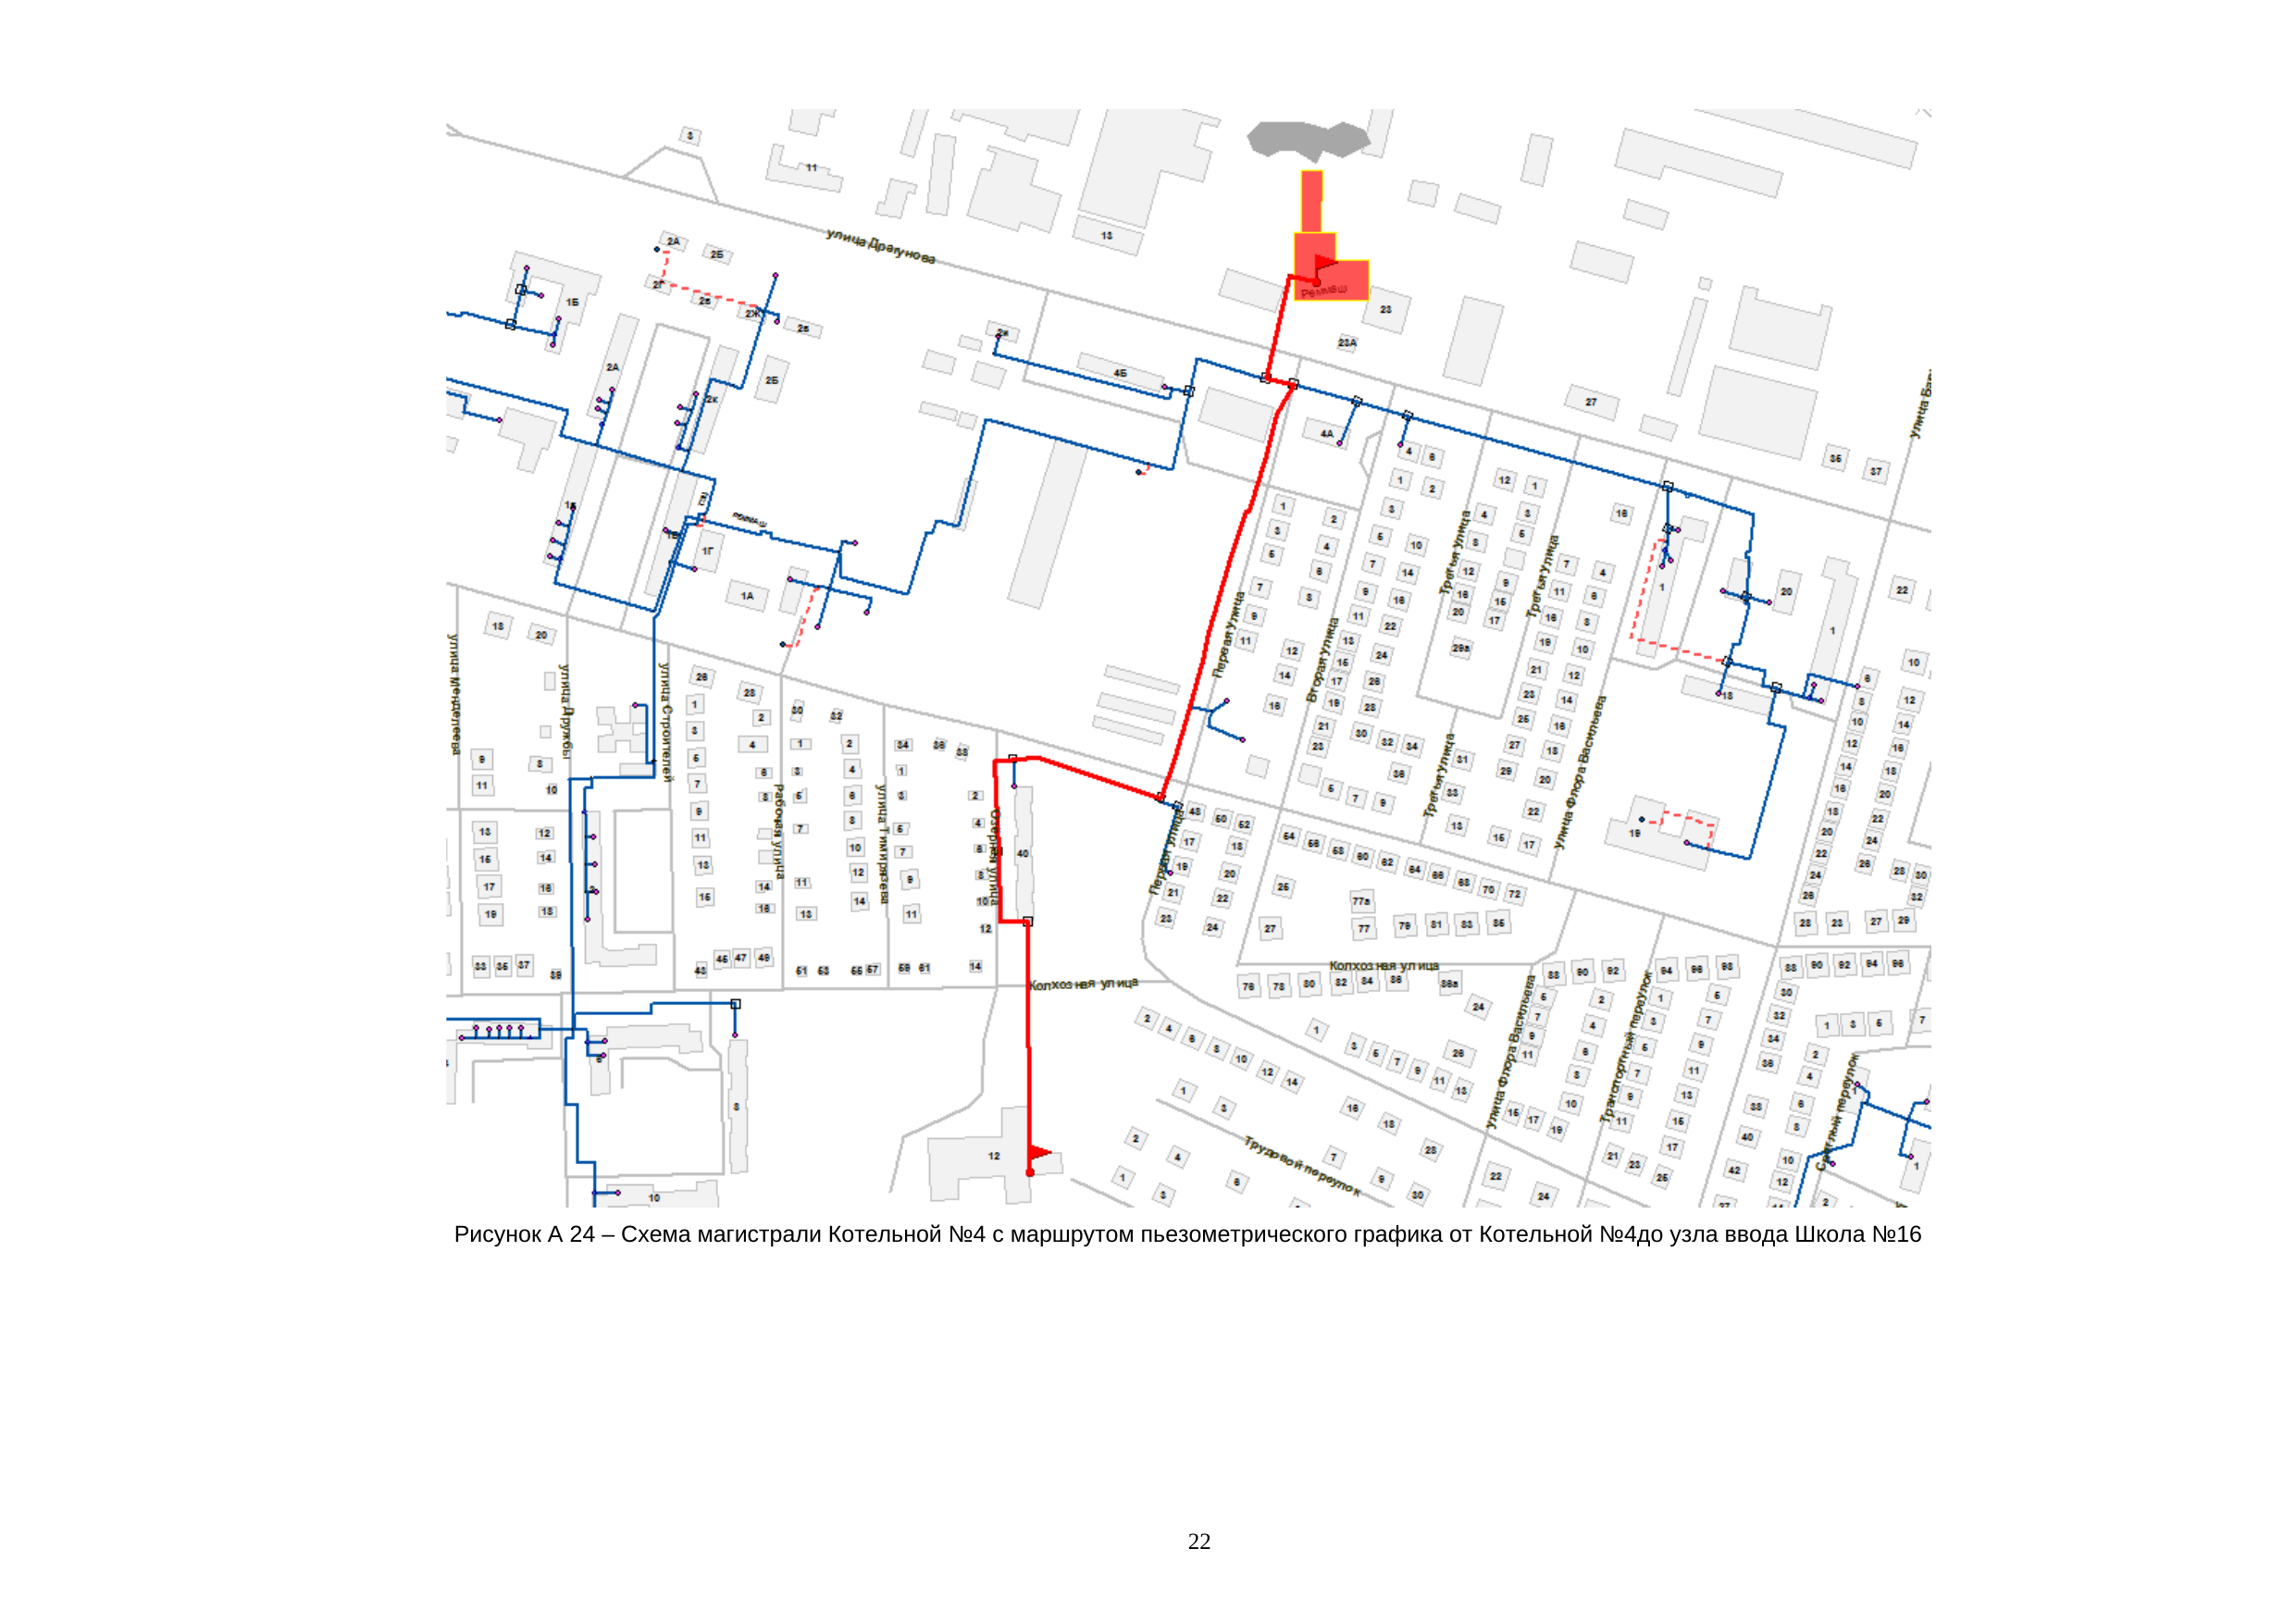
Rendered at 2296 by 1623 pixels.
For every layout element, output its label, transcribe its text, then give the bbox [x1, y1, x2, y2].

picture [446, 109, 1931, 1208]
